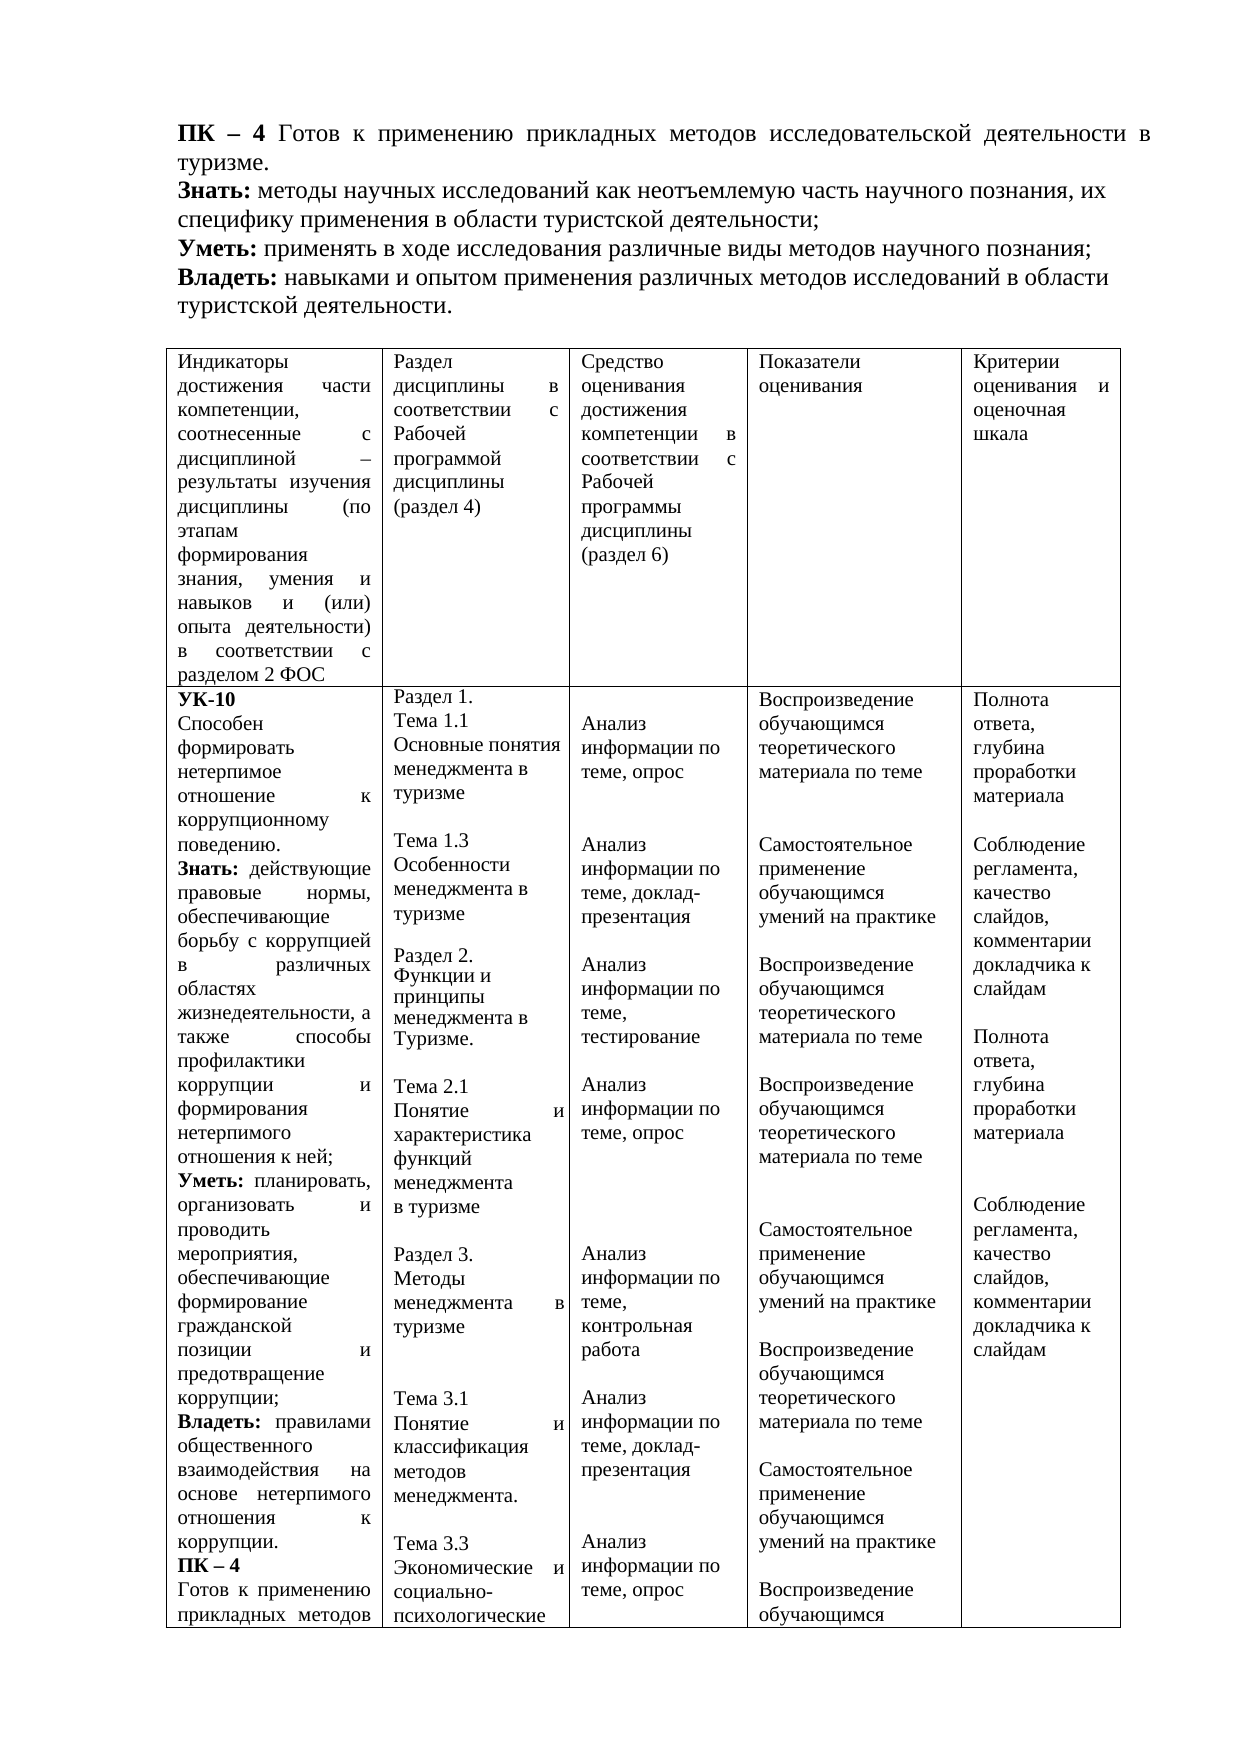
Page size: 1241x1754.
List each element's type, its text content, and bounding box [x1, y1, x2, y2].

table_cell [570, 687, 747, 1627]
table_header Критерии оценивания и оценочная шкала [962, 349, 1120, 686]
table_header Раздел дисциплины в соответствии с Рабочей программой дисциплины (раздел 4) [383, 349, 569, 686]
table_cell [383, 687, 569, 1627]
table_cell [962, 687, 1120, 1627]
text Знать: методы научных исследований как неотъемлемую часть научного познания, их специфику применения в области туристской деятельности; [177, 176, 1152, 233]
text Уметь: применять в ходе исследования различные виды методов научного познания; [177, 233, 1152, 262]
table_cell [748, 687, 961, 1627]
text ПК – 4 Готов к применению прикладных методов исследовательской деятельности в туризме. [177, 118, 1152, 176]
table_header Индикаторы достижения части компетенции, соотнесенные с дисциплиной – результаты изучения дисциплины (по этапам формирования знания, умения и навыков и (или) опыта деятельности) в соответствии с разделом 2 ФОС [167, 349, 382, 686]
table_header Средство оценивания достижения компетенции в соответствии с Рабочей программы дисциплины (раздел 6) [570, 349, 747, 686]
table_header Показатели оценивания [748, 349, 961, 686]
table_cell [167, 687, 382, 1627]
text Владеть: навыками и опытом применения различных методов исследований в области туристской деятельности. [177, 262, 1152, 319]
